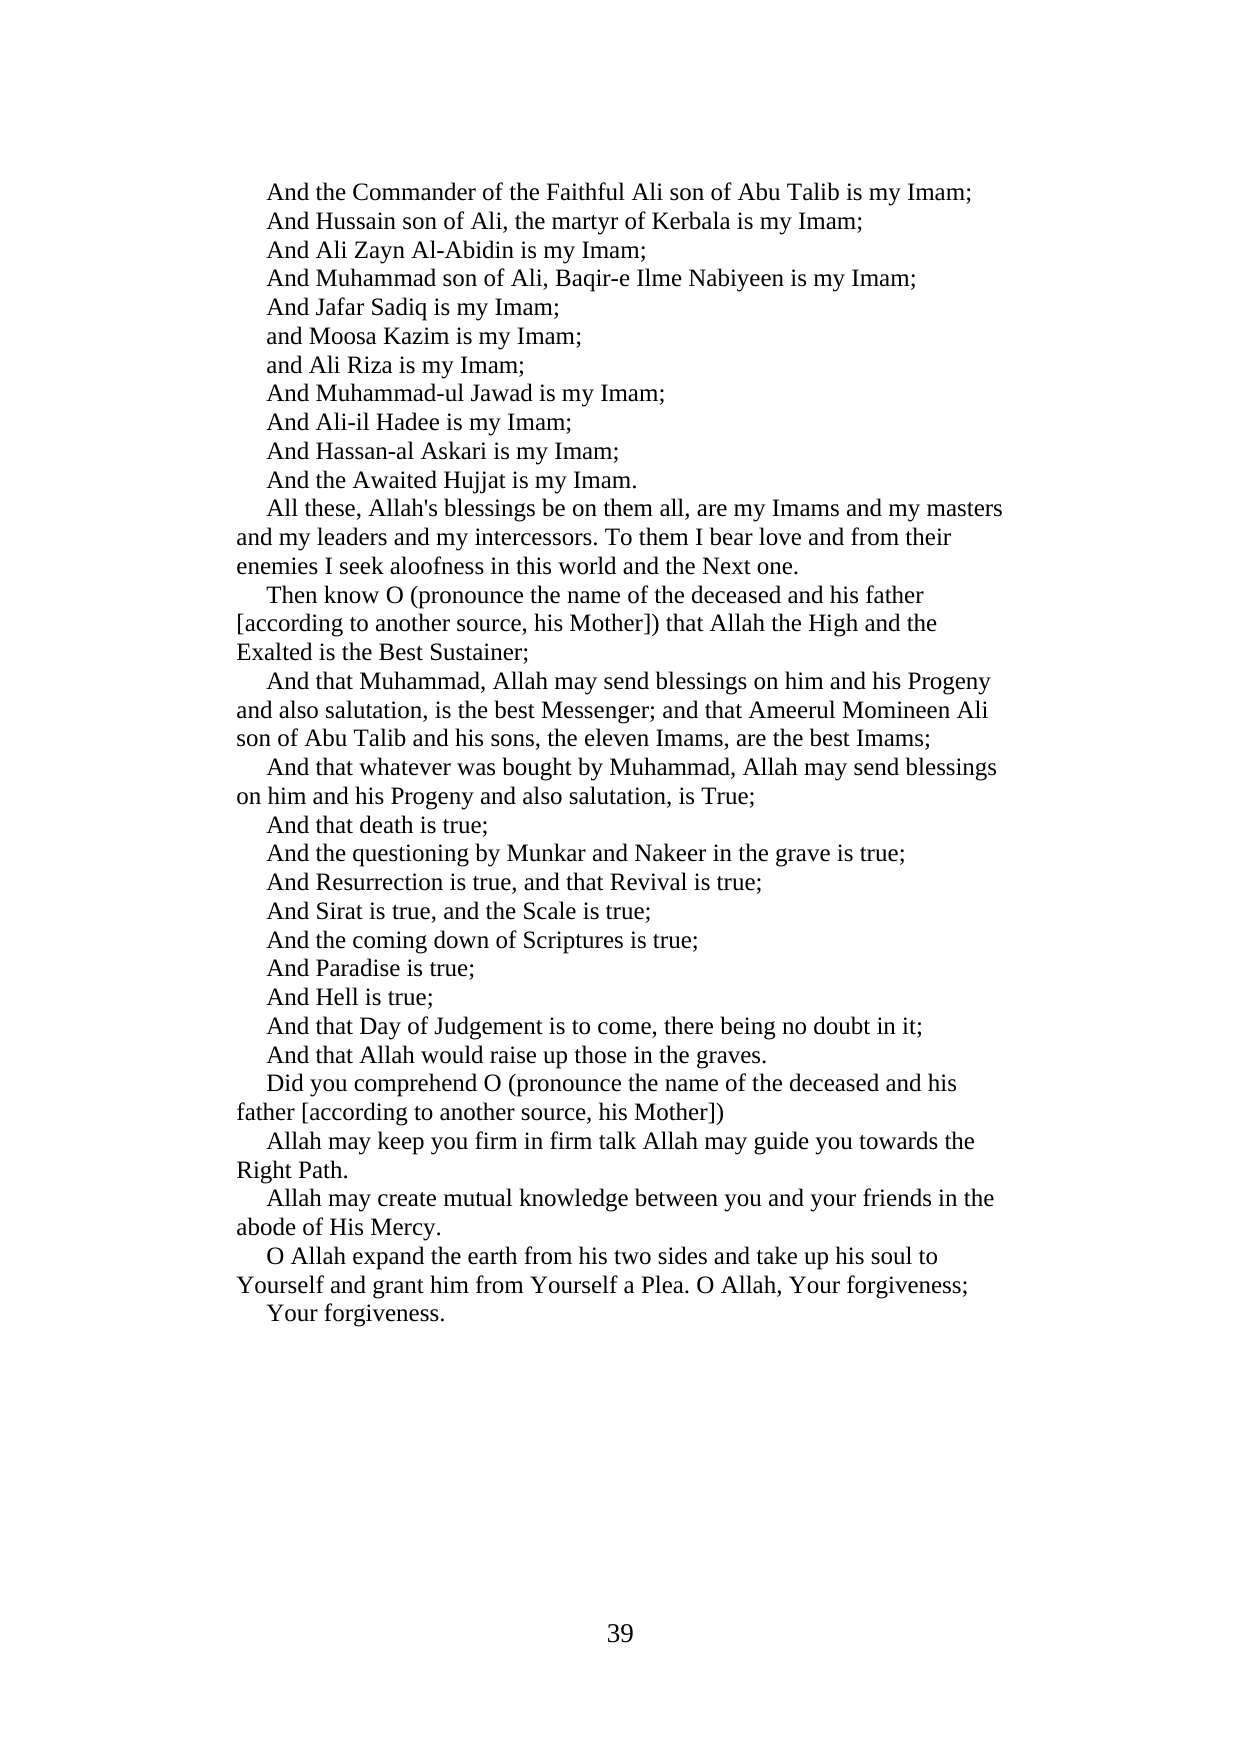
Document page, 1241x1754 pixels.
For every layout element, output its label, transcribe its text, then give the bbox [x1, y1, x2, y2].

text Did you comprehend O (pronounce the name of the deceased and his father [according to another source, his Mother]) [236, 1068, 1004, 1126]
text And Hell is true; [236, 982, 1004, 1011]
text And Muhammad-ul Jawad is my Imam; [236, 378, 1004, 407]
text And that Day of Judgement is to come, there being no doubt in it; [236, 1011, 1004, 1040]
text Then know O (pronounce the name of the deceased and his father [according to another source, his Mother]) that Allah the High and the Exalted is the Best Sustainer; [236, 580, 1004, 666]
text And Muhammad son of Ali, Baqir-e Ilme Nabiyeen is my Imam; [236, 263, 1004, 292]
text And that Muhammad, Allah may send blessings on him and his Progeny and also salutation, is the best Messenger; and that Ameerul Momineen Ali son of Abu Talib and his sons, the eleven Imams, are the best Imams; [236, 666, 1004, 752]
text Allah may create mutual knowledge between you and your friends in the abode of His Mercy. [236, 1183, 1004, 1241]
text And Resurrection is true, and that Revival is true; [236, 867, 1004, 896]
text And the questioning by Munkar and Nakeer in the grave is true; [236, 838, 1004, 867]
text And that Allah would raise up those in the graves. [236, 1040, 1004, 1068]
text And Jafar Sadiq is my Imam; [236, 292, 1004, 321]
text And Paradise is true; [236, 953, 1004, 982]
text And Ali Zayn Al-Abidin is my Imam; [236, 235, 1004, 263]
text and Moosa Kazim is my Imam; [236, 321, 1004, 350]
text And Hassan-al Askari is my Imam; [236, 436, 1004, 465]
text O Allah expand the earth from his two sides and take up his soul to Yourself and grant him from Yourself a Plea. O Allah, Your forgiveness; [236, 1241, 1004, 1298]
text and Ali Riza is my Imam; [236, 350, 1004, 378]
text And the Awaited Hujjat is my Imam. [236, 465, 1004, 493]
text And Ali-il Hadee is my Imam; [236, 407, 1004, 436]
text And that death is true; [236, 810, 1004, 838]
text And Hussain son of Ali, the martyr of Kerbala is my Imam; [236, 206, 1004, 235]
text And the coming down of Scriptures is true; [236, 925, 1004, 953]
text And the Commander of the Faithful Ali son of Abu Talib is my Imam; [236, 177, 1004, 206]
text Your forgiveness. [236, 1298, 1004, 1327]
text And Sirat is true, and the Scale is true; [236, 896, 1004, 925]
text All these, Allah's blessings be on them all, are my Imams and my masters and my leaders and my intercessors. To them I bear love and from their enemies I seek aloofness in this world and the Next one. [236, 493, 1004, 580]
text And that whatever was bought by Muhammad, Allah may send blessings on him and his Progeny and also salutation, is True; [236, 752, 1004, 810]
text Allah may keep you firm in firm talk Allah may guide you towards the Right Path. [236, 1126, 1004, 1183]
